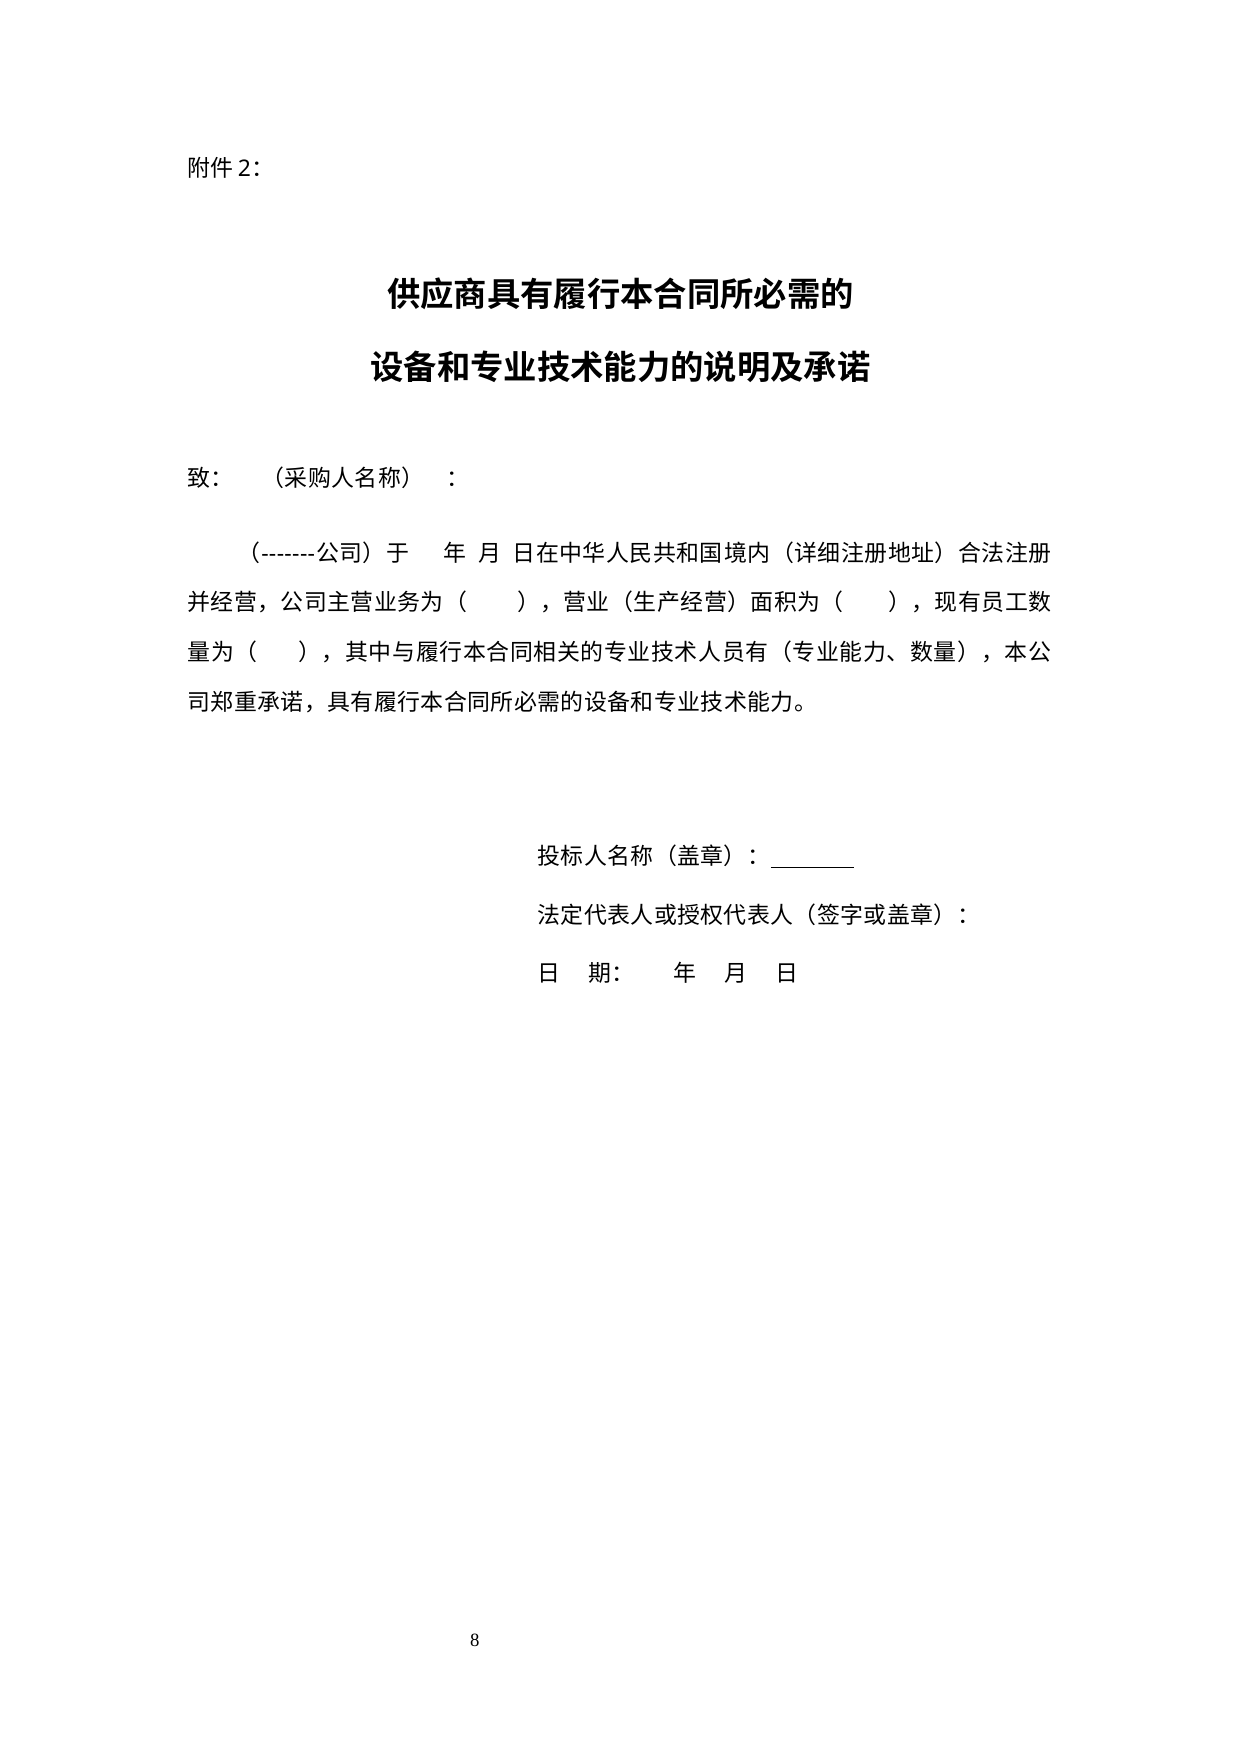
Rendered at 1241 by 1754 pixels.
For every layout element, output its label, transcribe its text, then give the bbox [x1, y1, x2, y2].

text 致： （采购人名称） ： [187, 459, 1053, 493]
text （-------公司）于 年 月 日在中华人民共和国境内（详细注册地址）合法注册并经营，公司主营业务为（ ），营业（生产经营）面积为（ ），现有员工数量为（ ），其中与履行本合同相关的专业技术人员有（专业能力、数量），本公司郑重承诺，具有履行本合同所必需的设备和专业技术能力。 [187, 534, 1053, 717]
text 日 期： 年 月 日 [537, 935, 1053, 993]
text 供应商具有履行本合同所必需的 [187, 268, 1053, 316]
text 投标人名称（盖章）： [537, 818, 1053, 876]
text 附件2： [187, 150, 1053, 183]
text 设备和专业技术能力的说明及承诺 [187, 340, 1053, 389]
text 法定代表人或授权代表人（签字或盖章）： [537, 876, 1053, 935]
